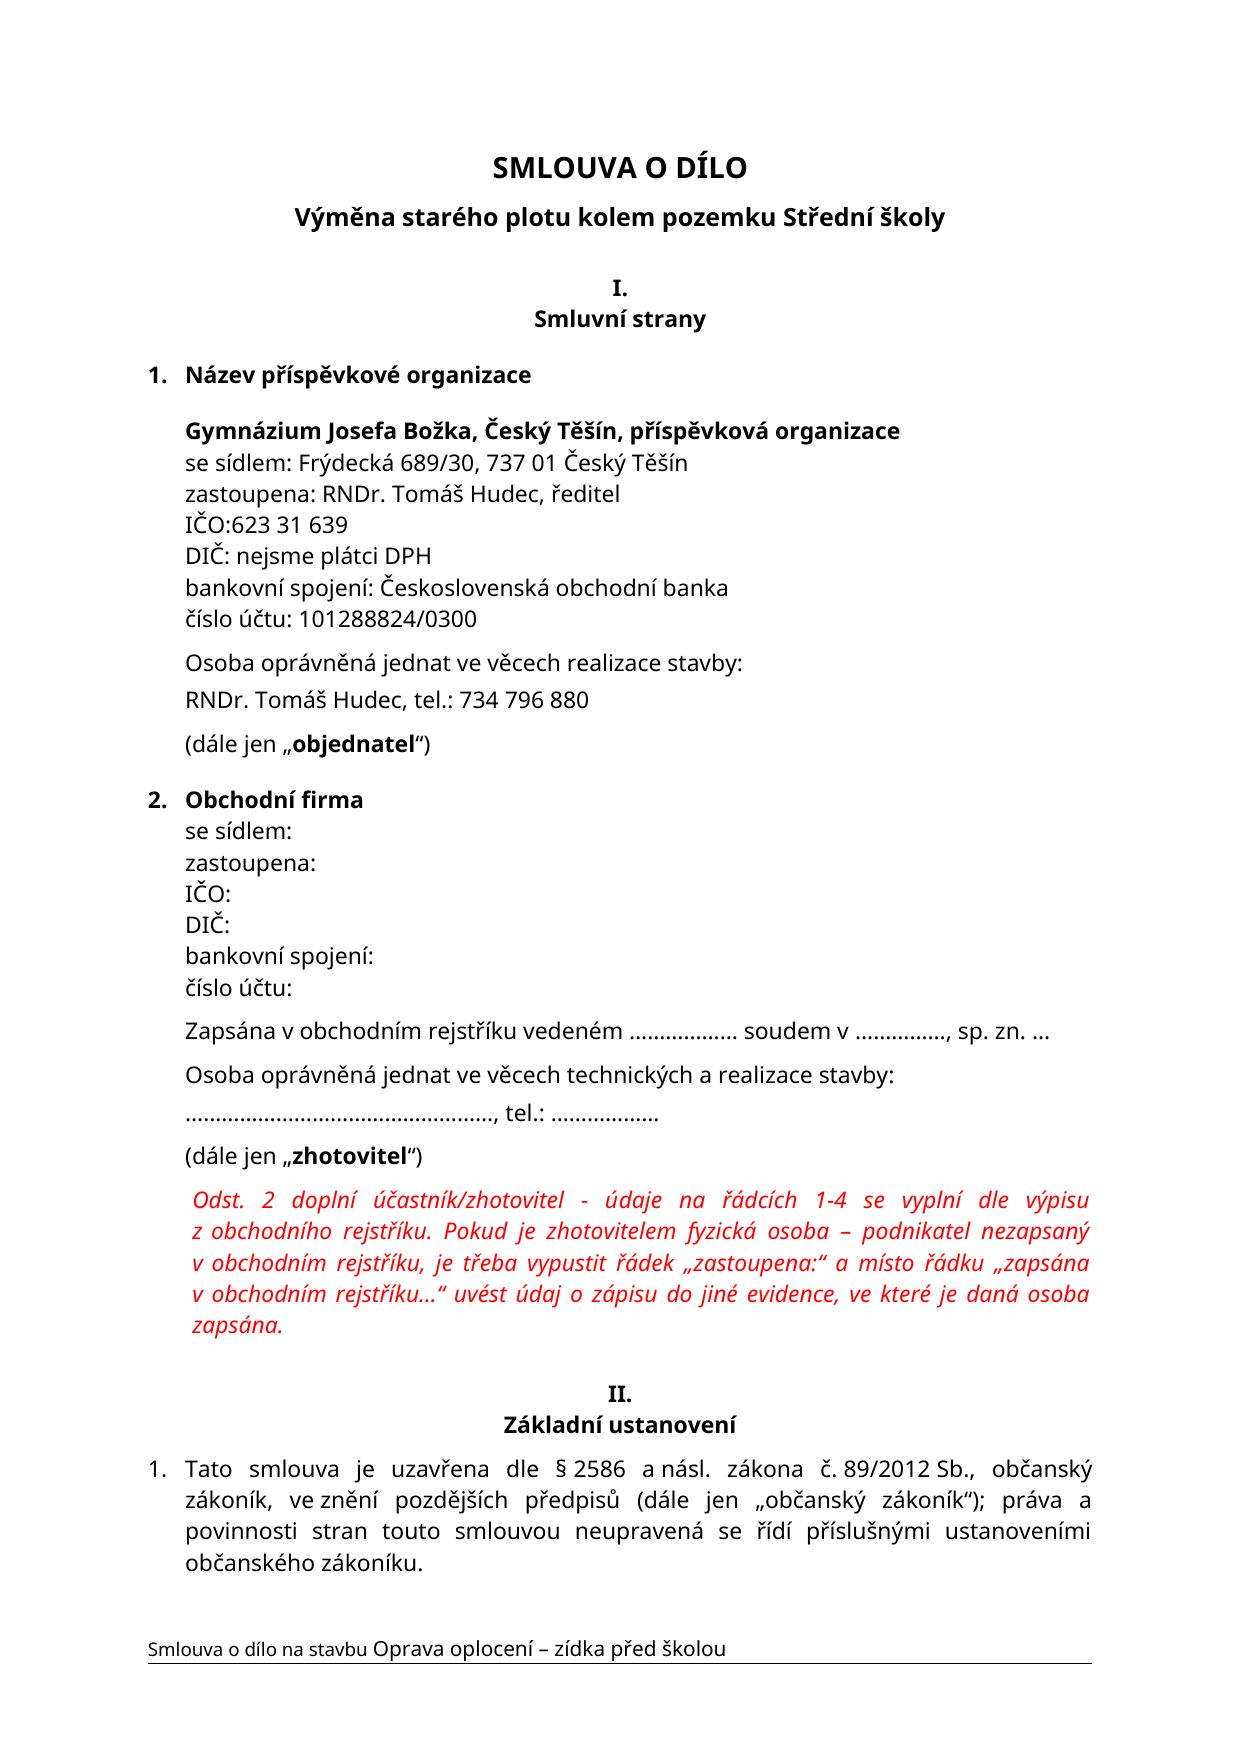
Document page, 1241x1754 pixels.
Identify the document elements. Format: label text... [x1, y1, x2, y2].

list číslo účtu: 101288824/0300 [185, 603, 1092, 634]
text II. Základní ustanovení [148, 1378, 1092, 1440]
list zastoupena: [185, 846, 1092, 878]
list Název příspěvkové organizace [148, 359, 1092, 390]
list RNDr. Tomáš Hudec, tel.: 734 796 880 [185, 684, 1092, 715]
subtitle Výměna starého plotu kolem pozemku Střední školy [148, 200, 1092, 234]
text Osoba oprávněná jednat ve věcech technických a realizace stavby: [185, 1059, 1092, 1090]
list Obchodní firma [148, 784, 1092, 815]
list zastoupena: RNDr. Tomáš Hudec, ředitel [185, 478, 1092, 509]
list ……………………………………………, tel.: ……………… [185, 1096, 1092, 1128]
list Tato smlouva je uzavřena dle § 2586 a násl. zákona č. 89/2012 Sb., občanský zákoník, ve znění pozdějších předpisů (dále jen „občanský zákoník“); práva a povinnosti stran touto smlouvou neupravená se řídí příslušnými ustanoveními občanského zákoníku. [148, 1453, 1092, 1578]
list bankovní spojení: Československá obchodní banka [185, 571, 1092, 603]
text Zapsána v obchodním rejstříku vedeném ……………… soudem v ……………, sp. zn. … [185, 1015, 1092, 1046]
list IČO: [185, 878, 1092, 909]
list DIČ: nejsme plátci DPH [185, 540, 1092, 571]
subtitle Smlouva o dílo [148, 148, 1092, 187]
text I. Smluvní strany [148, 271, 1092, 334]
list bankovní spojení: [185, 940, 1092, 971]
list číslo účtu: [185, 971, 1092, 1003]
text (dále jen „zhotovitel“) [185, 1140, 1092, 1171]
text Odst. 2 doplní účastník/zhotovitel - údaje na řádcích 1-4 se vyplní dle výpisu z obchodního rejstříku. Pokud je zhotovitelem fyzická osoba – podnikatel nezapsaný v obchodním rejstříku, je třeba vypustit řádek „zastoupena:“ a místo řádku „zapsána v obchodním rejstříku…“ uvést údaj o zápisu do jiné evidence, ve které je daná osoba zapsána. [192, 1184, 1092, 1340]
list DIČ: [185, 909, 1092, 940]
text Gymnázium Josefa Božka, Český Těšín, příspěvková organizace [185, 415, 1092, 446]
text Osoba oprávněná jednat ve věcech realizace stavby: [185, 646, 1092, 678]
list se sídlem: [185, 815, 1092, 846]
list IČO:623 31 639 [185, 509, 1092, 540]
list se sídlem: Frýdecká 689/30, 737 01 Český Těšín [185, 446, 1092, 478]
text (dále jen „objednatel“) [185, 728, 1092, 759]
